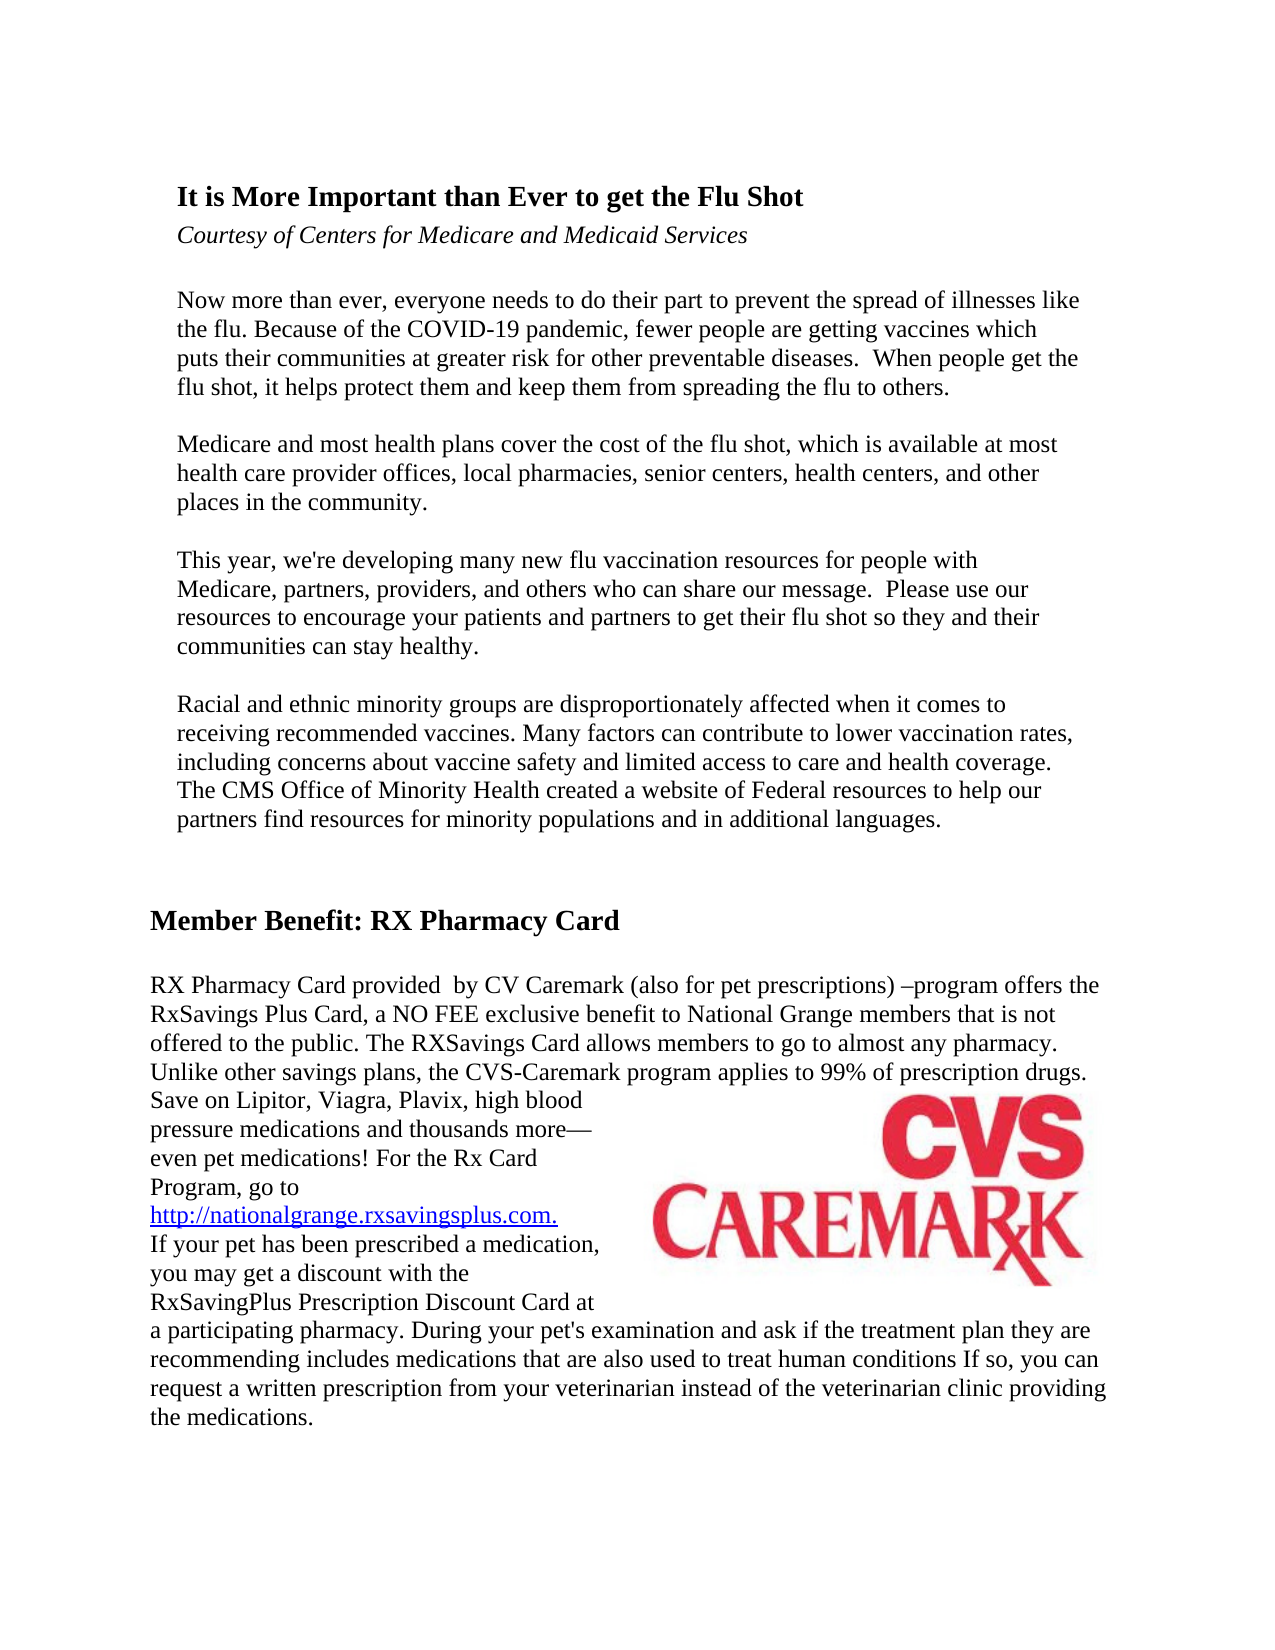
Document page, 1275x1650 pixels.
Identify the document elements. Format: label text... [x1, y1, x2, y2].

picture [623, 1091, 1123, 1288]
text If your pet has been prescribed a medication, you may get a discount with the RxSavingPlus Prescription Discount Card at a participating pharmacy. During your pet's examination and ask if the treatment plan they are recommending includes medications that are also used to treat human conditions If so, you can request a written prescription from your veterinarian instead of the veterinarian clinic providing the medications. [150, 1229, 1125, 1430]
text RX Pharmacy Card provided by CV Caremark (also for pet prescriptions) –program offers the RxSavings Plus Card, a NO FEE exclusive benefit to National Grange members that is not offered to the public. The RXSavings Card allows members to go to almost any pharmacy. Unlike other savings plans, the CVS-Caremark program applies to 99% of prescription drugs. Save on Lipitor, Viagra, Plavix, high blood pressure medications and thousands more—even pet medications! For the Rx Card Program, go to http://nationalgrange.rxsavingsplus.com. [150, 970, 1125, 1229]
text Member Benefit: RX Pharmacy Card [150, 903, 1125, 937]
